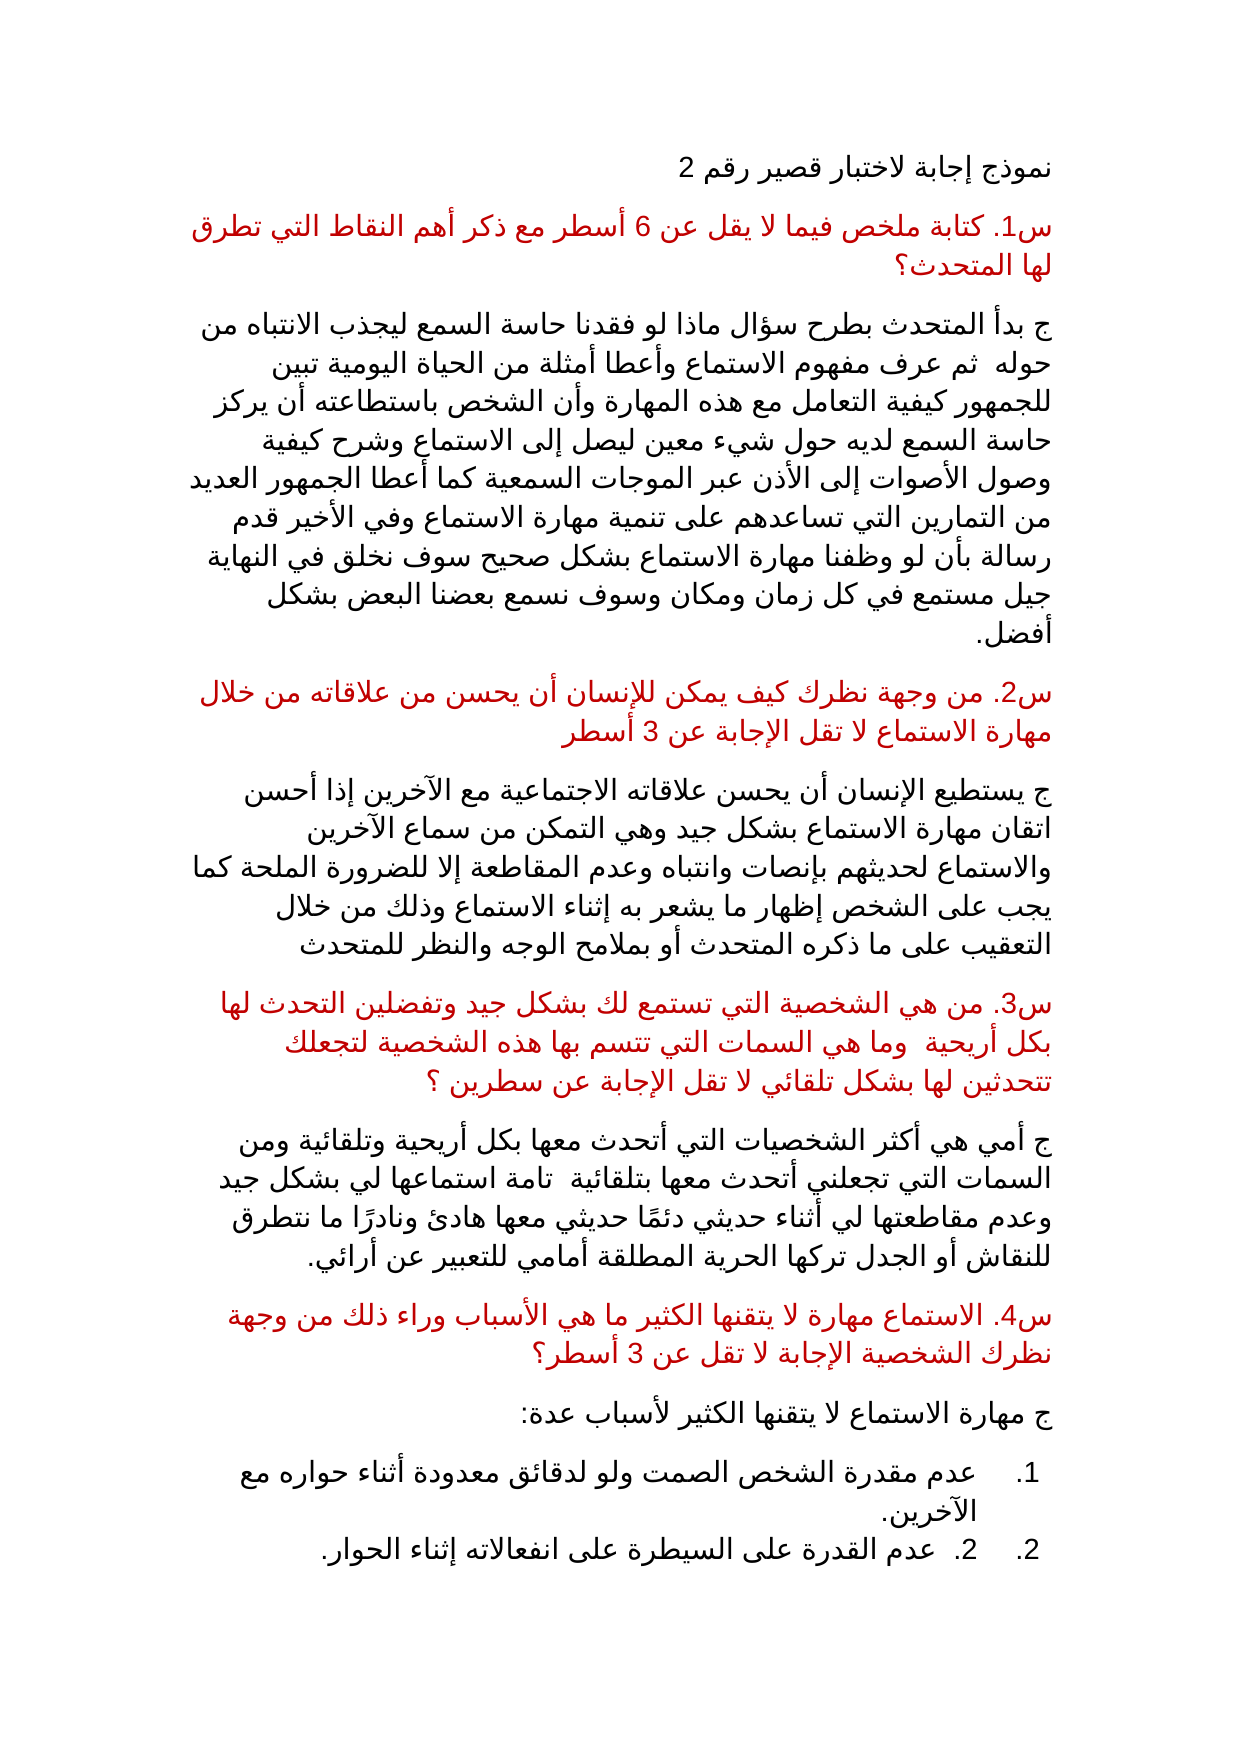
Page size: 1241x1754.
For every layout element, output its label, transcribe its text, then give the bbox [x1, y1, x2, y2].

text س3. من هي الشخصية التي تستمع لك بشكل جيد وتفضلين التحدث لها بكل أريحية وما هي السمات التي تتسم بها هذه الشخصية لتجعلك تتحدثين لها بشكل تلقائي لا تقل الإجابة عن سطرين ؟ [187, 986, 1053, 1097]
text س1. كتابة ملخص فيما لا يقل عن 6 أسطر مع ذكر أهم النقاط التي تطرق لها المتحدث؟ [187, 209, 1053, 281]
text ج بدأ المتحدث بطرح سؤال ماذا لو فقدنا حاسة السمع ليجذب الانتباه من حوله ثم عرف مفهوم الاستماع وأعطا أمثلة من الحياة اليومية تبين للجمهور كيفية التعامل مع هذه المهارة وأن الشخص باستطاعته أن يركز حاسة السمع لديه حول شيء معين ليصل إلى الاستماع وشرح كيفية وصول الأصوات إلى الأذن عبر الموجات السمعية كما أعطا الجمهور العديد من التمارين التي تساعدهم على تنمية مهارة الاستماع وفي الأخير قدم رسالة بأن لو وظفنا مهارة الاستماع بشكل صحيح سوف نخلق في النهاية جيل مستمع في كل زمان ومكان وسوف نسمع بعضنا البعض بشكل أفضل. [187, 307, 1053, 649]
list عدم مقدرة الشخص الصمت ولو لدقائق معدودة أثناء حواره مع الآخرين. [187, 1455, 1015, 1527]
text ج مهارة الاستماع لا يتقنها الكثير لأسباب عدة: [187, 1396, 1053, 1429]
text نموذج إجابة لاختبار قصير رقم 2 [187, 150, 1053, 183]
list 2. عدم القدرة على السيطرة على انفعالاته إثناء الحوار. [187, 1532, 1015, 1566]
text ج أمي هي أكثر الشخصيات التي أتحدث معها بكل أريحية وتلقائية ومن السمات التي تجعلني أتحدث معها بتلقائية تامة استماعها لي بشكل جيد وعدم مقاطعتها لي أثناء حديثي دئمًا حديثي معها هادئ ونادرًا ما نتطرق للنقاش أو الجدل تركها الحرية المطلقة أمامي للتعبير عن أرائي. [187, 1123, 1053, 1272]
text ج يستطيع الإنسان أن يحسن علاقاته الاجتماعية مع الآخرين إذا أحسن اتقان مهارة الاستماع بشكل جيد وهي التمكن من سماع الآخرين والاستماع لحديثهم بإنصات وانتباه وعدم المقاطعة إلا للضرورة الملحة كما يجب على الشخص إظهار ما يشعر به إثناء الاستماع وذلك من خلال التعقيب على ما ذكره المتحدث أو بملامح الوجه والنظر للمتحدث [187, 773, 1053, 961]
text س2. من وجهة نظرك كيف يمكن للإنسان أن يحسن من علاقاته من خلال مهارة الاستماع لا تقل الإجابة عن 3 أسطر [187, 675, 1053, 747]
text س4. الاستماع مهارة لا يتقنها الكثير ما هي الأسباب وراء ذلك من وجهة نظرك الشخصية الإجابة لا تقل عن 3 أسطر؟ [187, 1298, 1053, 1370]
